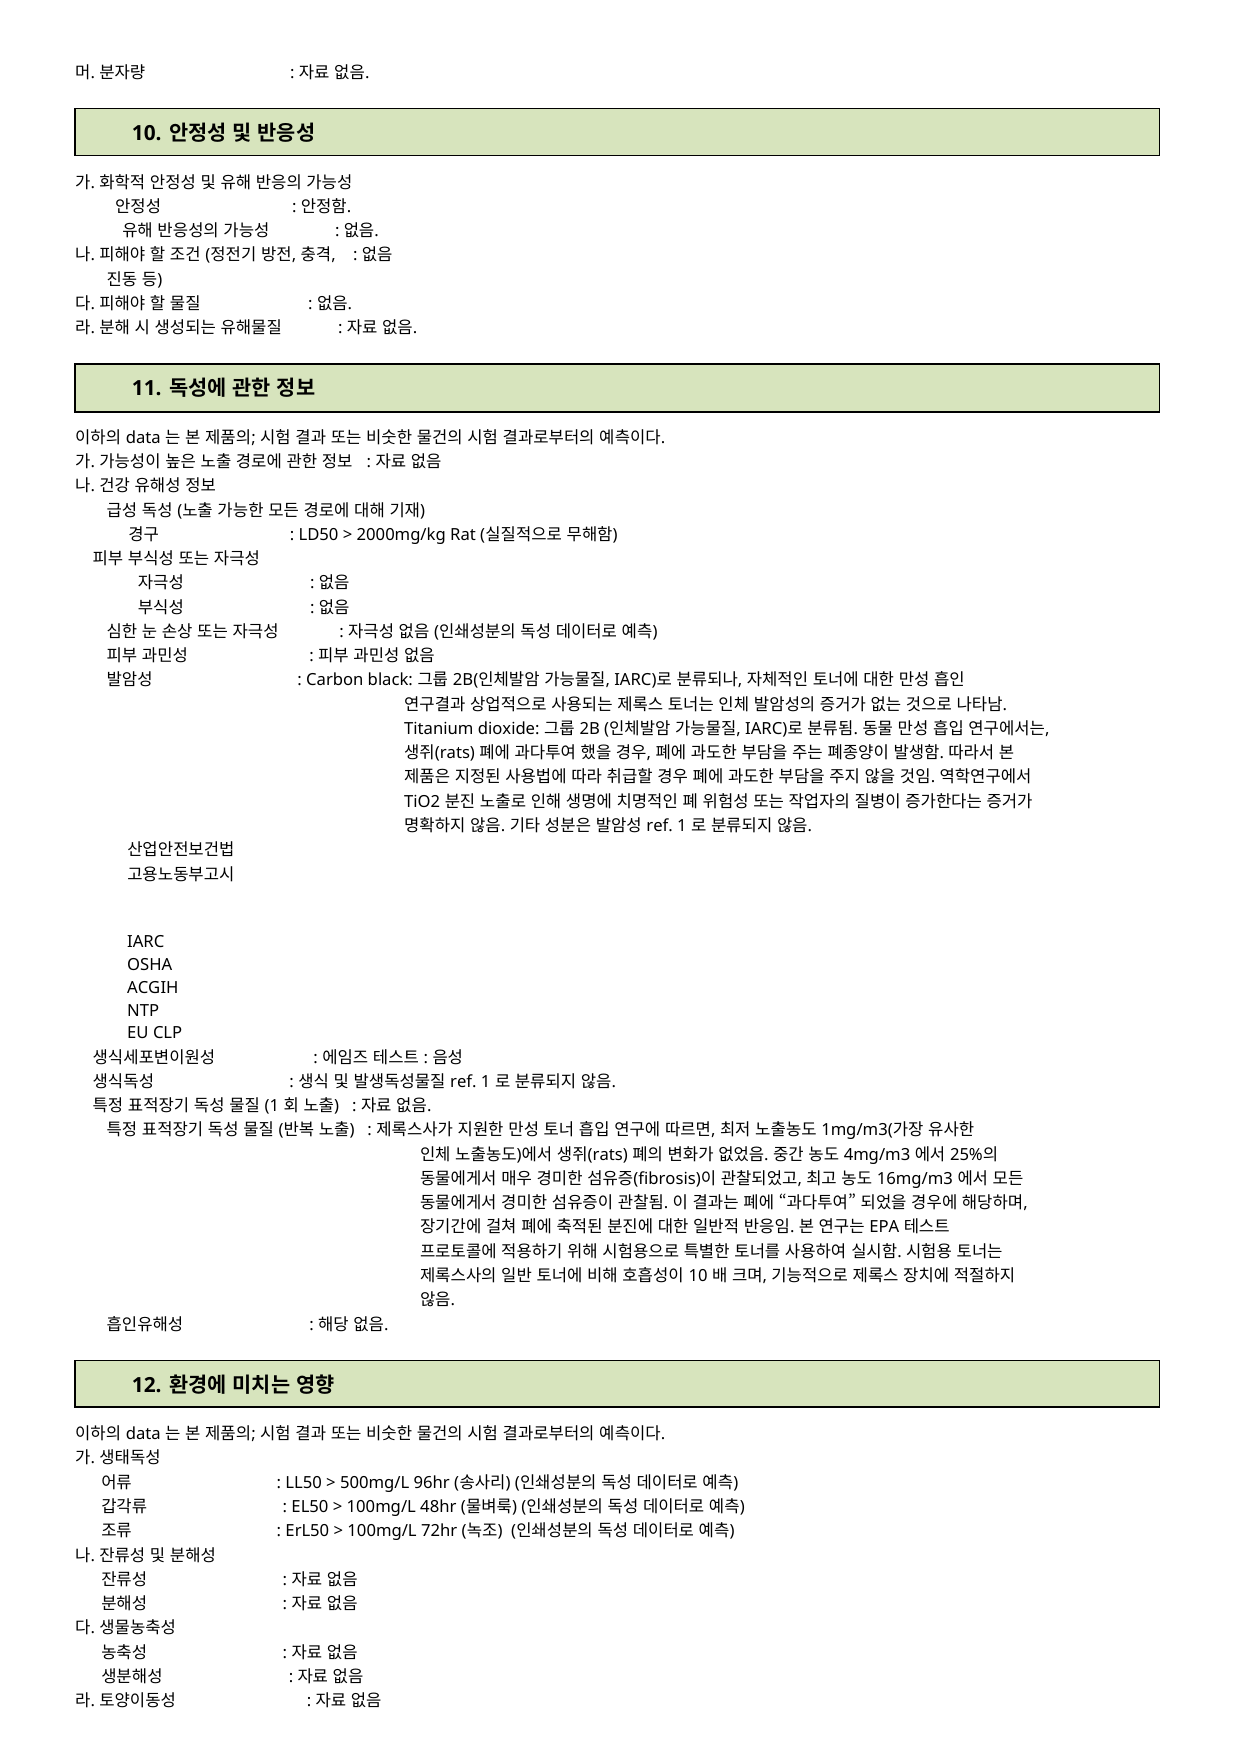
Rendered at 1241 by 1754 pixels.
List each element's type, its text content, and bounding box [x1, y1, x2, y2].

text 생식세포변이원성 : 에임즈 테스트 : 음성 [75, 1044, 1165, 1068]
text 인체 노출농도)에서 생쥐(rats) 폐의 변화가 없었음. 중간 농도 4mg/m3 에서 25%의 [75, 1141, 1165, 1165]
text 급성 독성 (노출 가능한 모든 경로에 대해 기재) [75, 497, 1165, 521]
text 이하의 data 는 본 제품의; 시험 결과 또는 비숫한 물건의 시험 결과로부터의 예측이다. [75, 1420, 1165, 1444]
text TiO2 분진 노출로 인해 생명에 치명적인 폐 위험성 또는 작업자의 질병이 증가한다는 증거가 [75, 788, 1165, 812]
text 동물에게서 경미한 섬유증이 관찰됨. 이 결과는 폐에 “과다투여” 되었을 경우에 해당하며, [75, 1189, 1165, 1213]
text 발암성 : Carbon black: 그룹 2B(인체발암 가능물질, IARC)로 분류되나, 자체적인 토너에 대한 만성 흡인 [75, 666, 1165, 691]
text 유해 반응성의 가능성 : 없음. [75, 217, 1165, 241]
text 연구결과 상업적으로 사용되는 제록스 토너는 인체 발암성의 증거가 없는 것으로 나타남. [75, 691, 1165, 715]
text 생분해성 : 자료 없음 [75, 1663, 1165, 1687]
text 않음. [75, 1286, 1165, 1311]
text 고용노동부고시 [75, 861, 1165, 885]
text 생식독성 : 생식 및 발생독성물질 ref. 1 로 분류되지 않음. [75, 1068, 1165, 1092]
text 특정 표적장기 독성 물질 (1 회 노출) : 자료 없음. [75, 1092, 1165, 1116]
text 산업안전보건법 [75, 836, 1165, 861]
text 피부 과민성 : 피부 과민성 없음 [75, 642, 1165, 666]
text 갑각류 : EL50 > 100mg/L 48hr (물벼룩) (인쇄성분의 독성 데이터로 예측) [75, 1493, 1165, 1517]
text 제록스사의 일반 토너에 비해 호흡성이 10 배 크며, 기능적으로 제록스 장치에 적절하지 [75, 1262, 1165, 1286]
text 나. 피해야 할 조건 (정전기 방전, 충격, : 없음 [75, 241, 1165, 266]
text 조류 : ErL50 > 100mg/L 72hr (녹조) (인쇄성분의 독성 데이터로 예측) [75, 1517, 1165, 1542]
text 심한 눈 손상 또는 자극성 : 자극성 없음 (인쇄성분의 독성 데이터로 예측) [75, 618, 1165, 642]
text 어류 : LL50 > 500mg/L 96hr (송사리) (인쇄성분의 독성 데이터로 예측) [75, 1469, 1165, 1493]
text Titanium dioxide: 그룹 2B (인체발암 가능물질, IARC)로 분류됨. 동물 만성 흡입 연구에서는, [75, 715, 1165, 739]
text 피부 부식성 또는 자극성 [75, 545, 1165, 569]
text 농축성 : 자료 없음 [75, 1639, 1165, 1663]
text 가. 생태독성 [75, 1444, 1165, 1469]
text 동물에게서 매우 경미한 섬유증(fibrosis)이 관찰되었고, 최고 농도 16mg/m3 에서 모든 [75, 1165, 1165, 1189]
text 다. 생물농축성 [75, 1614, 1165, 1639]
text EU CLP [75, 1021, 1165, 1044]
text OSHA [75, 953, 1165, 976]
text 이하의 data 는 본 제품의; 시험 결과 또는 비숫한 물건의 시험 결과로부터의 예측이다. [75, 424, 1165, 448]
text 라. 분해 시 생성되는 유해물질 : 자료 없음. [75, 314, 1165, 338]
text 장기간에 걸쳐 폐에 축적된 분진에 대한 일반적 반응임. 본 연구는 EPA 테스트 [75, 1213, 1165, 1238]
text 프로토콜에 적용하기 위해 시험용으로 특별한 토너를 사용하여 실시함. 시험용 토너는 [75, 1238, 1165, 1262]
text 가. 화학적 안정성 및 유해 반응의 가능성 [75, 169, 1165, 193]
text 생쥐(rats) 폐에 과다투여 했을 경우, 폐에 과도한 부담을 주는 폐종양이 발생함. 따라서 본 [75, 739, 1165, 763]
text 나. 건강 유해성 정보 [75, 472, 1165, 497]
text IARC [75, 930, 1165, 953]
text ACGIH [75, 976, 1165, 998]
text 제품은 지정된 사용법에 따라 취급할 경우 폐에 과도한 부담을 주지 않을 것임. 역학연구에서 [75, 763, 1165, 788]
text 흡인유해성 : 해당 없음. [75, 1311, 1165, 1335]
text 분해성 : 자료 없음 [75, 1590, 1165, 1614]
text 가. 가능성이 높은 노출 경로에 관한 정보 : 자료 없음 [75, 448, 1165, 472]
text 자극성 : 없음 [75, 569, 1165, 594]
text 머. 분자량 : 자료 없음. [75, 59, 1165, 83]
text 진동 등) [75, 266, 1165, 290]
text 나. 잔류성 및 분해성 [75, 1542, 1165, 1566]
text 경구 : LD50 > 2000mg/kg Rat (실질적으로 무해함) [75, 521, 1165, 545]
text 다. 피해야 할 물질 : 없음. [75, 290, 1165, 314]
text 라. 토양이동성 : 자료 없음 [75, 1687, 1165, 1711]
text 안정성 : 안정함. [75, 193, 1165, 217]
text NTP [75, 998, 1165, 1021]
text 부식성 : 없음 [75, 594, 1165, 618]
text 특정 표적장기 독성 물질 (반복 노출) : 제록스사가 지원한 만성 토너 흡입 연구에 따르면, 최저 노출농도 1mg/m3(가장 유사한 [75, 1116, 1165, 1141]
text 잔류성 : 자료 없음 [75, 1566, 1165, 1590]
text 명확하지 않음. 기타 성분은 발암성 ref. 1 로 분류되지 않음. [75, 812, 1165, 836]
